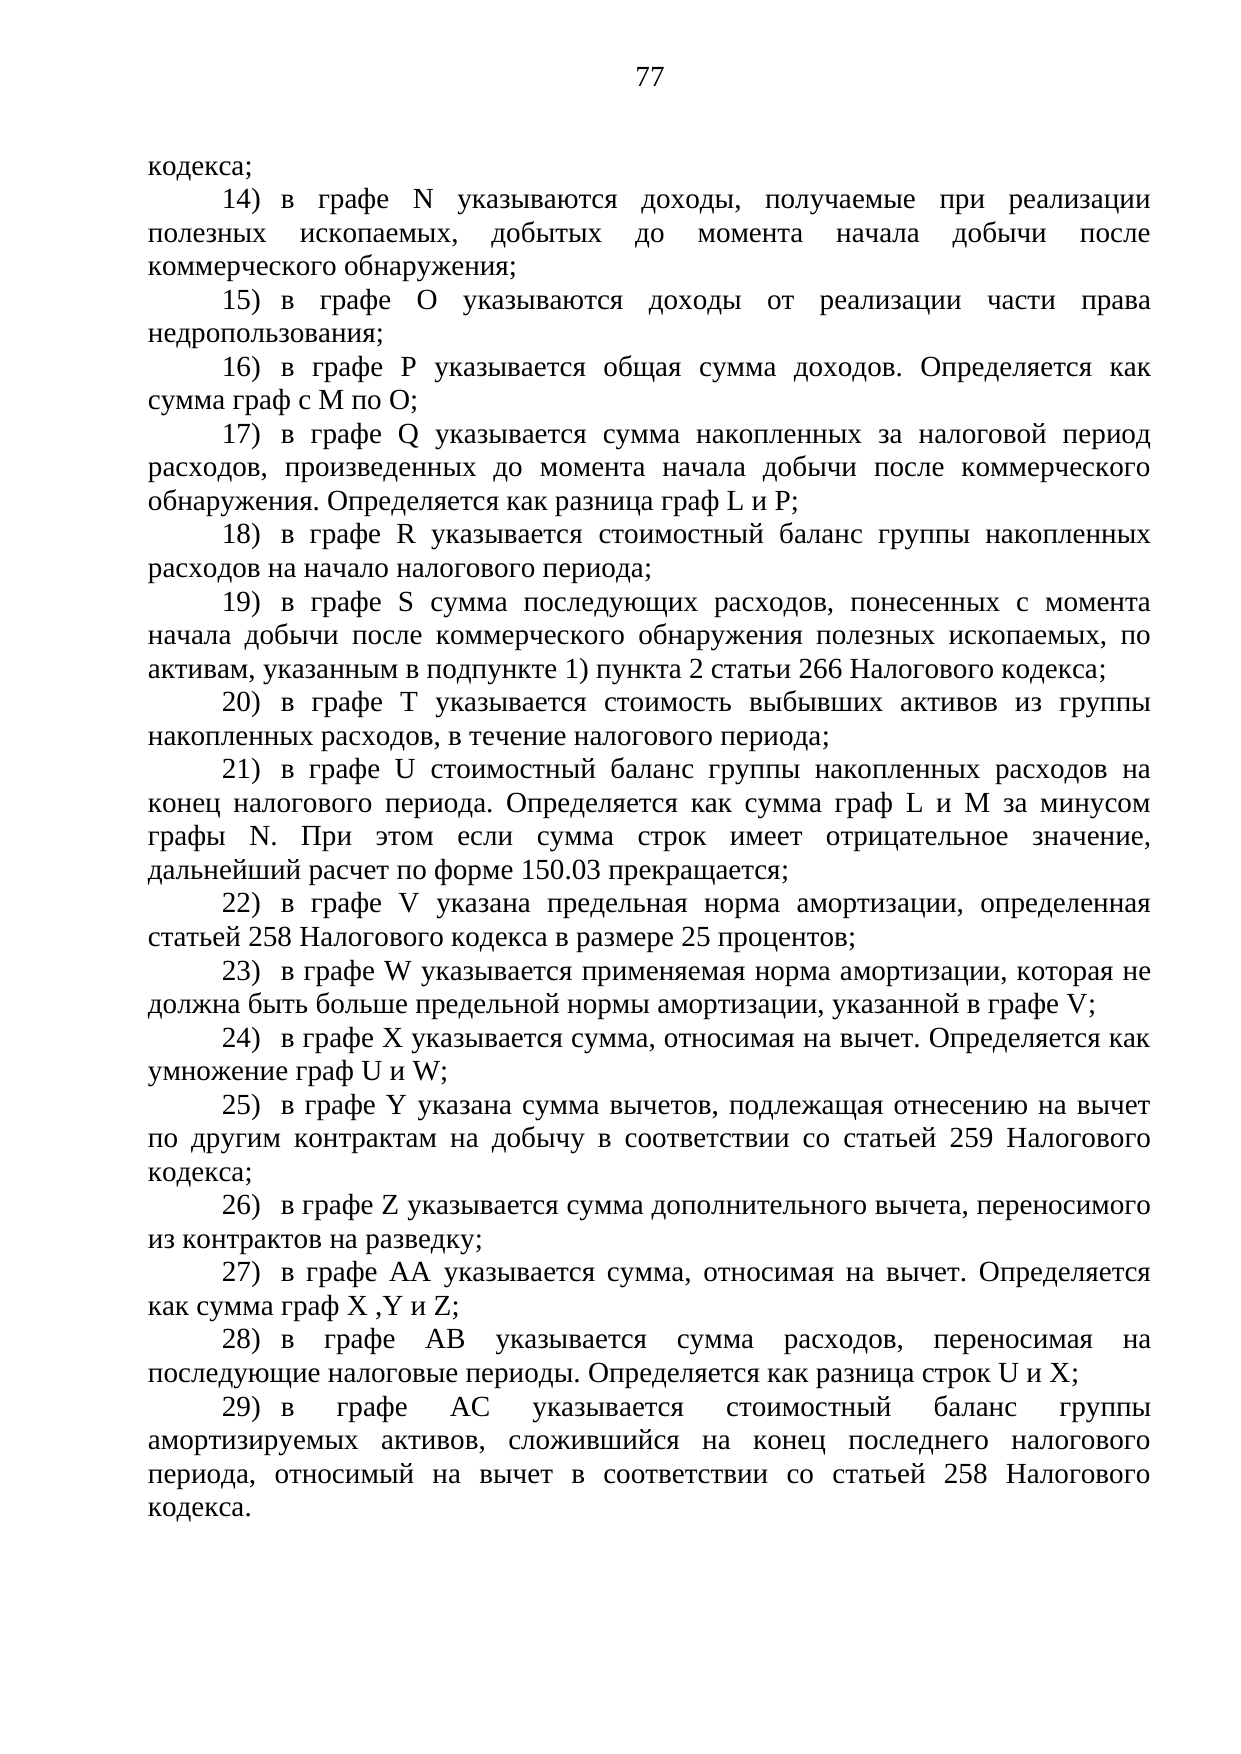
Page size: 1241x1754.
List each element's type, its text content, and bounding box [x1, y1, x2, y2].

list в графе S сумма последующих расходов, понесенных с момента начала добычи после коммерческого обнаружения полезных ископаемых, по активам, указанным в подпункте 1) пункта 2 статьи 266 Налогового кодекса; [148, 584, 1152, 684]
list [148, 148, 1152, 181]
list в графе U стоимостный баланс группы накопленных расходов на конец налогового периода. Определяется как сумма граф L и M за минусом графы N. При этом если сумма строк имеет отрицательное значение, дальнейший расчет по форме 150.03 прекращается; [148, 751, 1152, 886]
list в графе Z указывается сумма дополнительного вычета, переносимого из контрактов на разведку; [148, 1187, 1152, 1254]
list в графе AC указывается стоимостный баланс группы амортизируемых активов, сложившийся на конец последнего налогового периода, относимый на вычет в соответствии со статьей 258 Налогового кодекса. [148, 1389, 1152, 1523]
list в графе O указываются доходы от реализации части права недропользования; [148, 282, 1152, 349]
list в графе Q указывается сумма накопленных за налоговой период расходов, произведенных до момента начала добычи после коммерческого обнаружения. Определяется как разница граф L и Р; [148, 416, 1152, 517]
list в графе AB указывается сумма расходов, переносимая на последующие налоговые периоды. Определяется как разница строк U и X; [148, 1322, 1152, 1389]
list в графе N указываются доходы, получаемые при реализации полезных ископаемых, добытых до момента начала добычи после коммерческого обнаружения; [148, 181, 1152, 282]
list в графе Т указывается стоимость выбывших активов из группы накопленных расходов, в течение налогового периода; [148, 684, 1152, 751]
list в графе R указывается стоимостный баланс группы накопленных расходов на начало налогового периода; [148, 517, 1152, 584]
list в графе АА указывается сумма, относимая на вычет. Определяется как сумма граф X ,Y и Z; [148, 1254, 1152, 1322]
list в графе Х указывается сумма, относимая на вычет. Определяется как умножение граф U и W; [148, 1020, 1152, 1087]
list в графе W указывается применяемая норма амортизации, которая не должна быть больше предельной нормы амортизации, указанной в графе V; [148, 953, 1152, 1020]
list в графе Y указана сумма вычетов, подлежащая отнесению на вычет по другим контрактам на добычу в соответствии со статьей 259 Налогового кодекса; [148, 1087, 1152, 1187]
list в графе P указывается общая сумма доходов. Определяется как сумма граф с М по О; [148, 349, 1152, 416]
list в графе V указана предельная норма амортизации, определенная статьей 258 Налогового кодекса в размере 25 процентов; [148, 886, 1152, 953]
